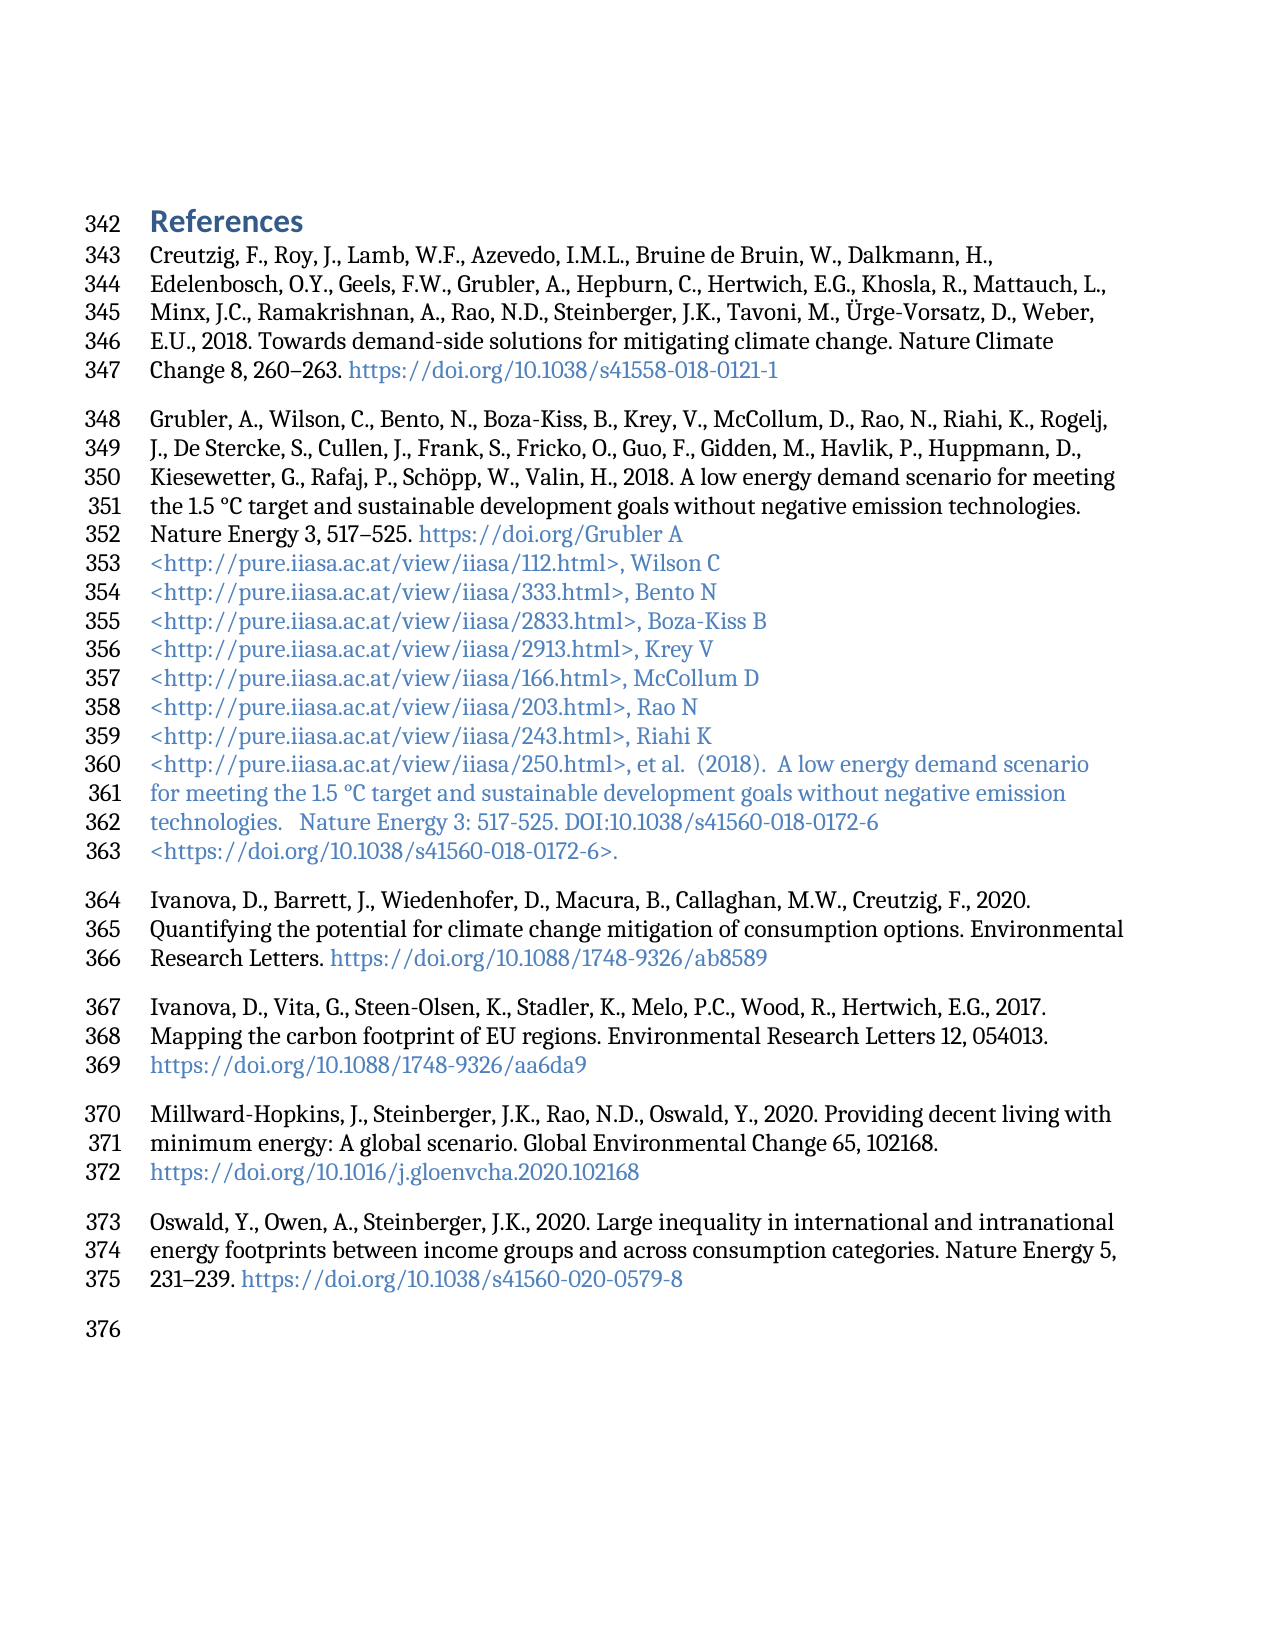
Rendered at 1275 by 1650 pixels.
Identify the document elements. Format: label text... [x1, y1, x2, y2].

text Creutzig, F., Roy, J., Lamb, W.F., Azevedo, I.M.L., Bruine de Bruin, W., Dalkmann, H., Edelenbosch, O.Y., Geels, F.W., Grubler, A., Hepburn, C., Hertwich, E.G., Khosla, R., Mattauch, L., Minx, J.C., Ramakrishnan, A., Rao, N.D., Steinberger, J.K., Tavoni, M., Ürge-Vorsatz, D., Weber, E.U., 2018. Towards demand-side solutions for mitigating climate change. Nature Climate Change 8, 260–263. https://doi.org/10.1038/s41558-018-0121-1 [150, 241, 1125, 384]
text Oswald, Y., Owen, A., Steinberger, J.K., 2020. Large inequality in international and intranational energy footprints between income groups and across consumption categories. Nature Energy 5, 231–239. https://doi.org/10.1038/s41560-020-0579-8 [150, 1207, 1125, 1294]
text Grubler, A., Wilson, C., Bento, N., Boza-Kiss, B., Krey, V., McCollum, D., Rao, N., Riahi, K., Rogelj, J., De Stercke, S., Cullen, J., Frank, S., Fricko, O., Guo, F., Gidden, M., Havlik, P., Huppmann, D., Kiesewetter, G., Rafaj, P., Schöpp, W., Valin, H., 2018. A low energy demand scenario for meeting the 1.5 °C target and sustainable development goals without negative emission technologies. Nature Energy 3, 517–525. https://doi.org/Grubler A <http://pure.iiasa.ac.at/view/iiasa/112.html>, Wilson C <http://pure.iiasa.ac.at/view/iiasa/333.html>, Bento N <http://pure.iiasa.ac.at/view/iiasa/2833.html>, Boza-Kiss B <http://pure.iiasa.ac.at/view/iiasa/2913.html>, Krey V <http://pure.iiasa.ac.at/view/iiasa/166.html>, McCollum D <http://pure.iiasa.ac.at/view/iiasa/203.html>, Rao N <http://pure.iiasa.ac.at/view/iiasa/243.html>, Riahi K <http://pure.iiasa.ac.at/view/iiasa/250.html>, et al. (2018). A low energy demand scenario for meeting the 1.5 °C target and sustainable development goals without negative emission technologies. Nature Energy 3: 517-525. DOI:10.1038/s41560-018-0172-6 <https://doi.org/10.1038/s41560-018-0172-6>. [150, 405, 1125, 865]
subtitle References [150, 200, 1125, 241]
text Ivanova, D., Vita, G., Steen-Olsen, K., Stadler, K., Melo, P.C., Wood, R., Hertwich, E.G., 2017. Mapping the carbon footprint of EU regions. Environmental Research Letters 12, 054013. https://doi.org/10.1088/1748-9326/aa6da9 [150, 993, 1125, 1079]
text Millward-Hopkins, J., Steinberger, J.K., Rao, N.D., Oswald, Y., 2020. Providing decent living with minimum energy: A global scenario. Global Environmental Change 65, 102168. https://doi.org/10.1016/j.gloenvcha.2020.102168 [150, 1100, 1125, 1187]
text Ivanova, D., Barrett, J., Wiedenhofer, D., Macura, B., Callaghan, M.W., Creutzig, F., 2020. Quantifying the potential for climate change mitigation of consumption options. Environmental Research Letters. https://doi.org/10.1088/1748-9326/ab8589 [150, 886, 1125, 972]
